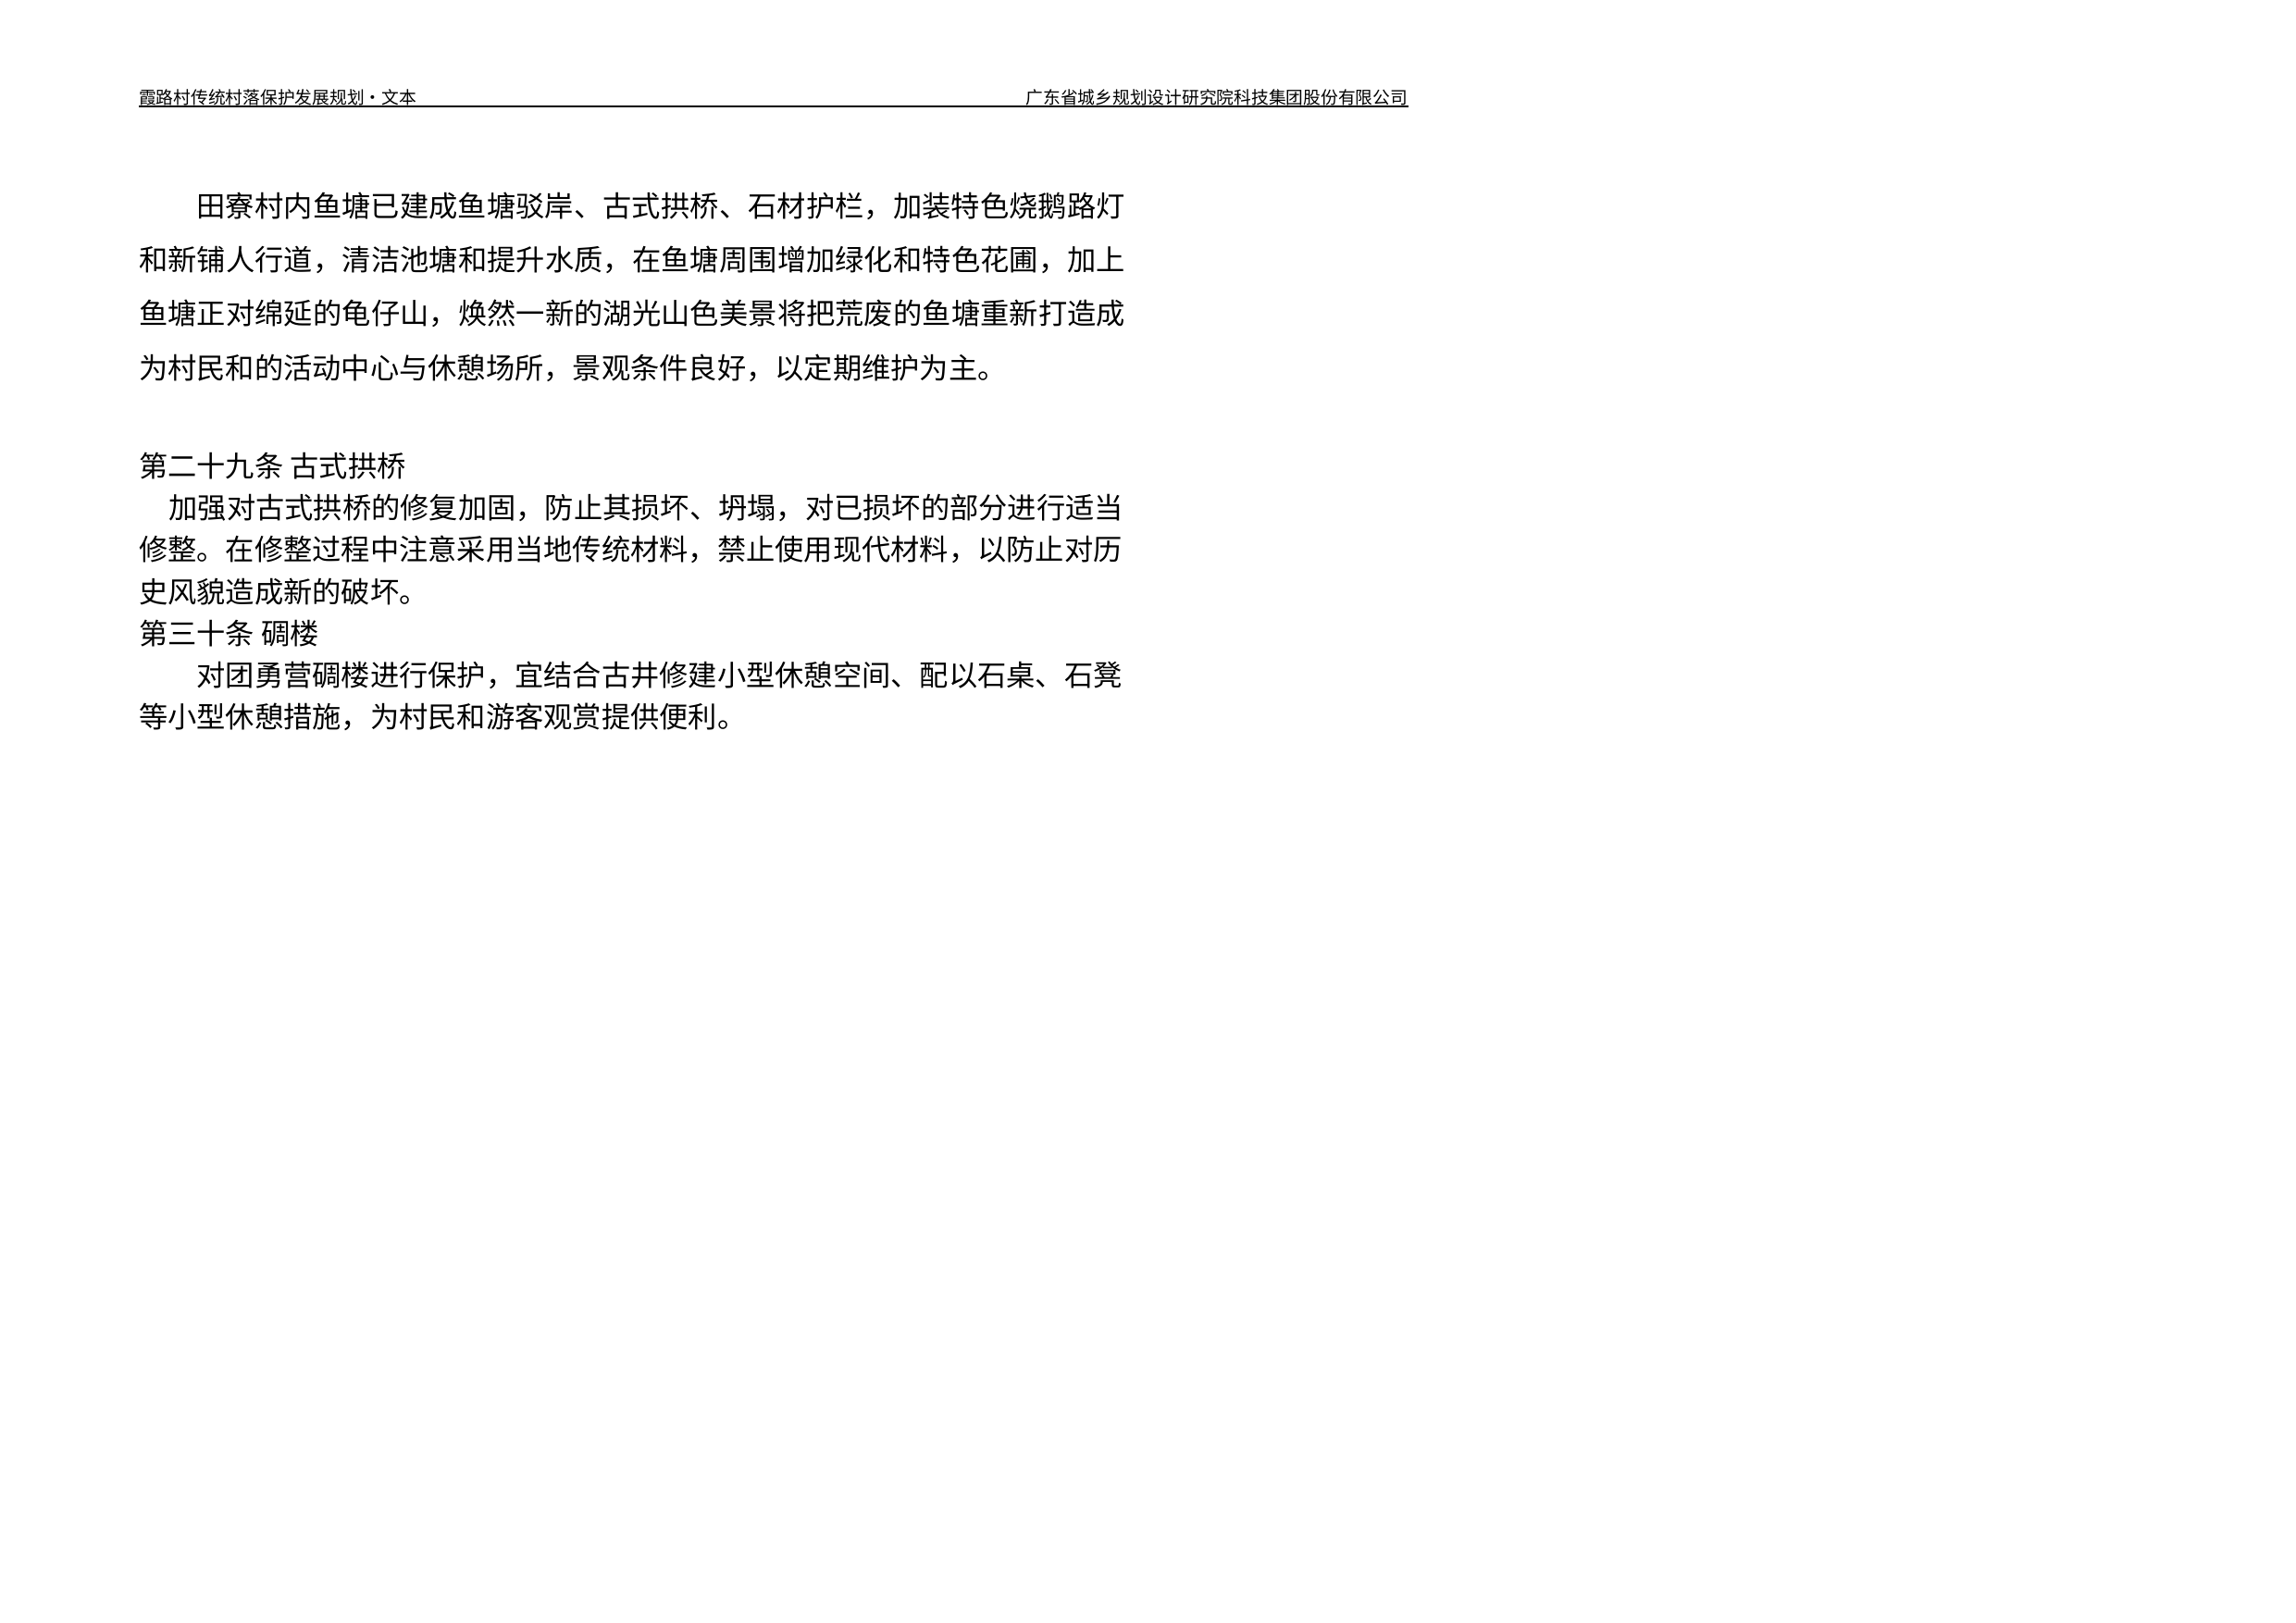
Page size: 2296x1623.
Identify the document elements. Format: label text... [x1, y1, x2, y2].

text 田寮村内鱼塘已建成鱼塘驳岸、古式拱桥、石材护栏，加装特色烧鹅路灯和新铺人行道，清洁池塘和提升水质，在鱼塘周围增加绿化和特色花圃，加上鱼塘正对绵延的龟仔山，焕然一新的湖光山色美景将把荒废的鱼塘重新打造成为村民和的活动中心与休憩场所，景观条件良好，以定期维护为主。 [139, 173, 1127, 390]
list 碉楼 [139, 611, 1127, 652]
text 加强对古式拱桥的修复加固，防止其损坏、坍塌，对已损坏的部分进行适当修整。在修整过程中注意采用当地传统材料，禁止使用现代材料，以防止对历史风貌造成新的破坏。 [139, 485, 1127, 611]
list 古式拱桥 [139, 443, 1127, 485]
text 对团勇营碉楼进行保护，宜结合古井修建小型休憩空间、配以石桌、石凳等小型休憩措施，为村民和游客观赏提供便利。 [139, 652, 1127, 737]
